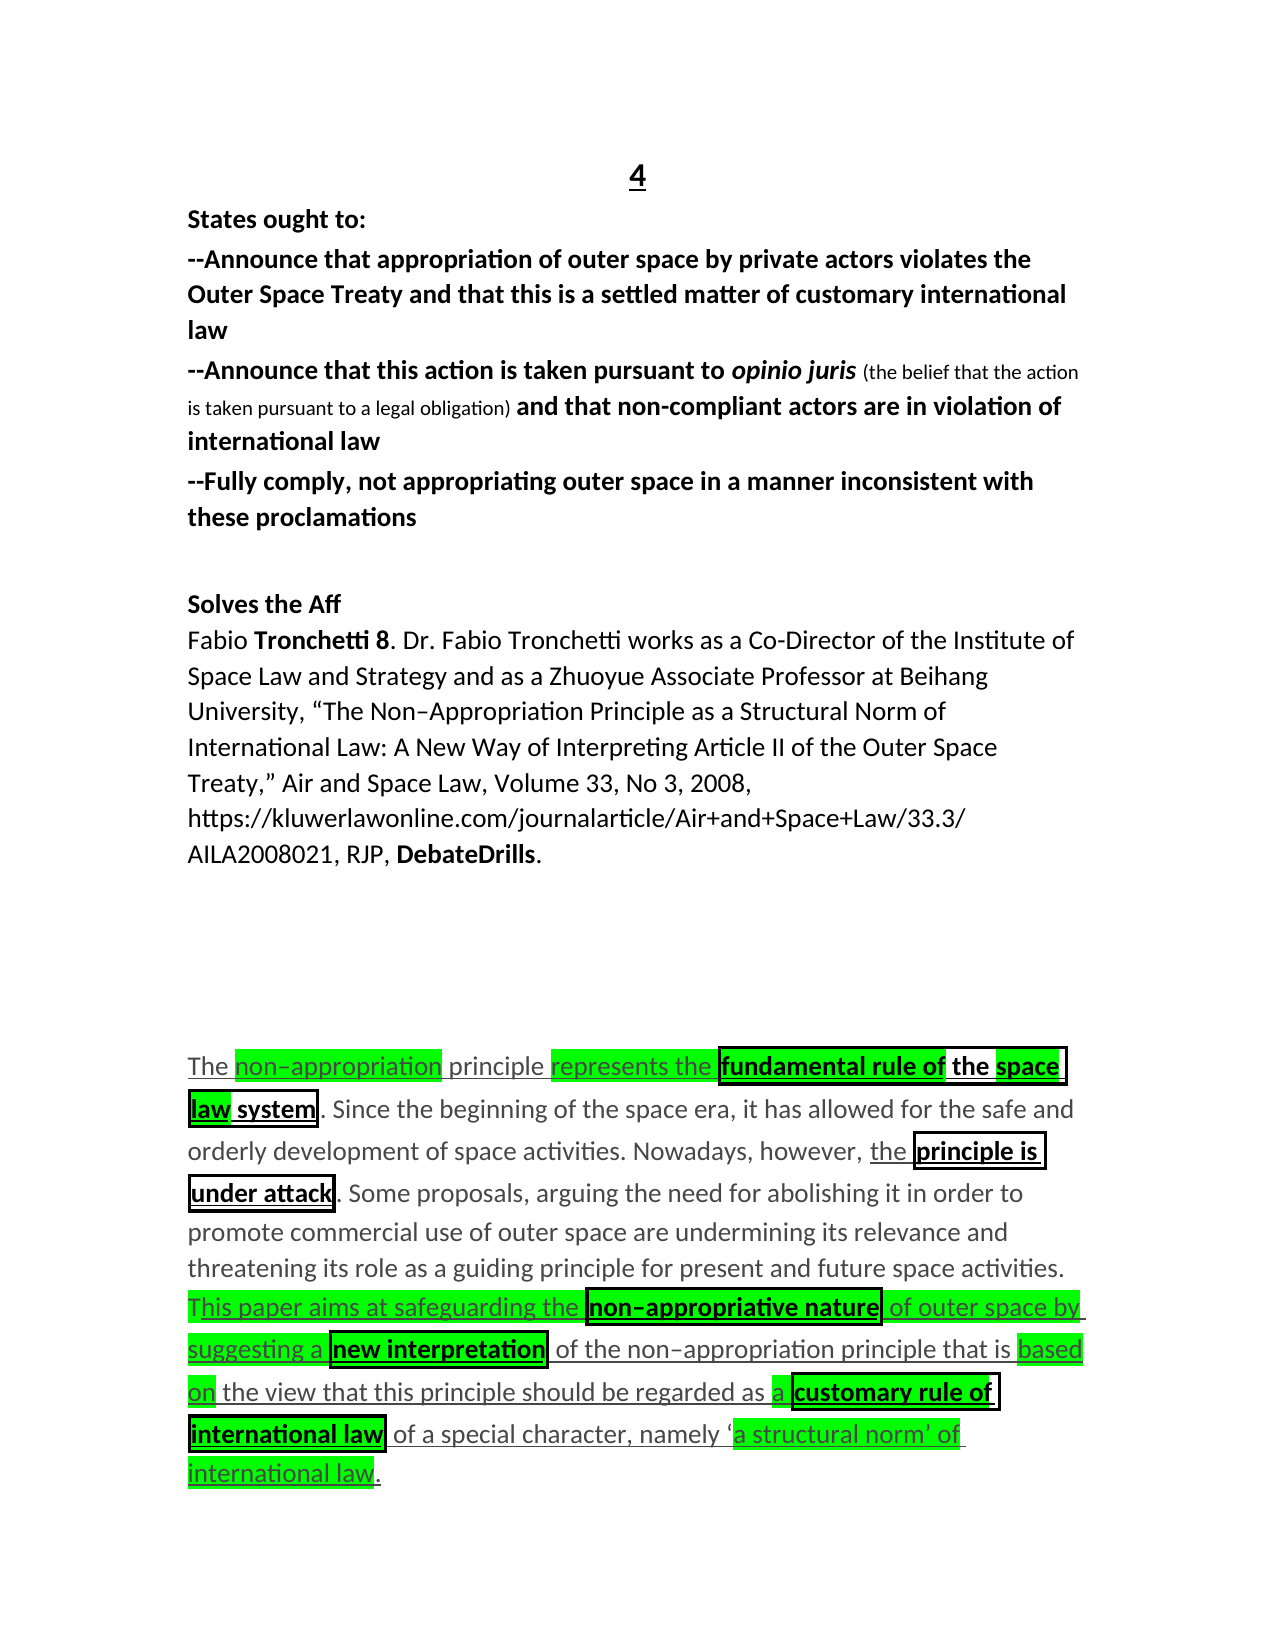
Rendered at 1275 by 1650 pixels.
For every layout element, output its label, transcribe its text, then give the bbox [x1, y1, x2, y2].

subtitle --Announce that this action is taken pursuant to opinio juris (the belief that the action is taken pursuant to a legal obligation) and that non-compliant actors are in violation of international law [187, 353, 1087, 457]
subtitle 4 [187, 154, 1087, 195]
subtitle Solves the Aff [187, 588, 1087, 621]
subtitle States ought to: [187, 202, 1087, 235]
text The non–appropriation principle represents the fundamental rule of the space law system. Since the beginning of the space era, it has allowed for the safe and orderly development of space activities. Nowadays, however, the principle is under attack. Some proposals, arguing the need for abolishing it in order to promote commercial use of outer space are undermining its relevance and threatening its role as a guiding principle for present and future space activities. This paper aims at safeguarding the non–appropriative nature of outer space by suggesting a new interpretation of the non–appropriation principle that is based on the view that this principle should be regarded as a customary rule of international law of a special character, namely ‘a structural norm’ of international law. [187, 1046, 1087, 1489]
text Fabio Tronchetti 8. Dr. Fabio Tronchetti works as a Co-Director of the Institute of Space Law and Strategy and as a Zhuoyue Associate Professor at Beihang University, “The Non–Appropriation Principle as a Structural Norm of International Law: A New Way of Interpreting Article II of the Outer Space Treaty,” Air and Space Law, Volume 33, No 3, 2008, https://kluwerlawonline.com/journalarticle/Air+and+Space+Law/33.3/AILA2008021, RJP, DebateDrills. [187, 623, 1087, 870]
subtitle --Announce that appropriation of outer space by private actors violates the Outer Space Treaty and that this is a settled matter of customary international law [187, 242, 1087, 346]
subtitle --Fully comply, not appropriating outer space in a manner inconsistent with these proclamations [187, 464, 1087, 533]
